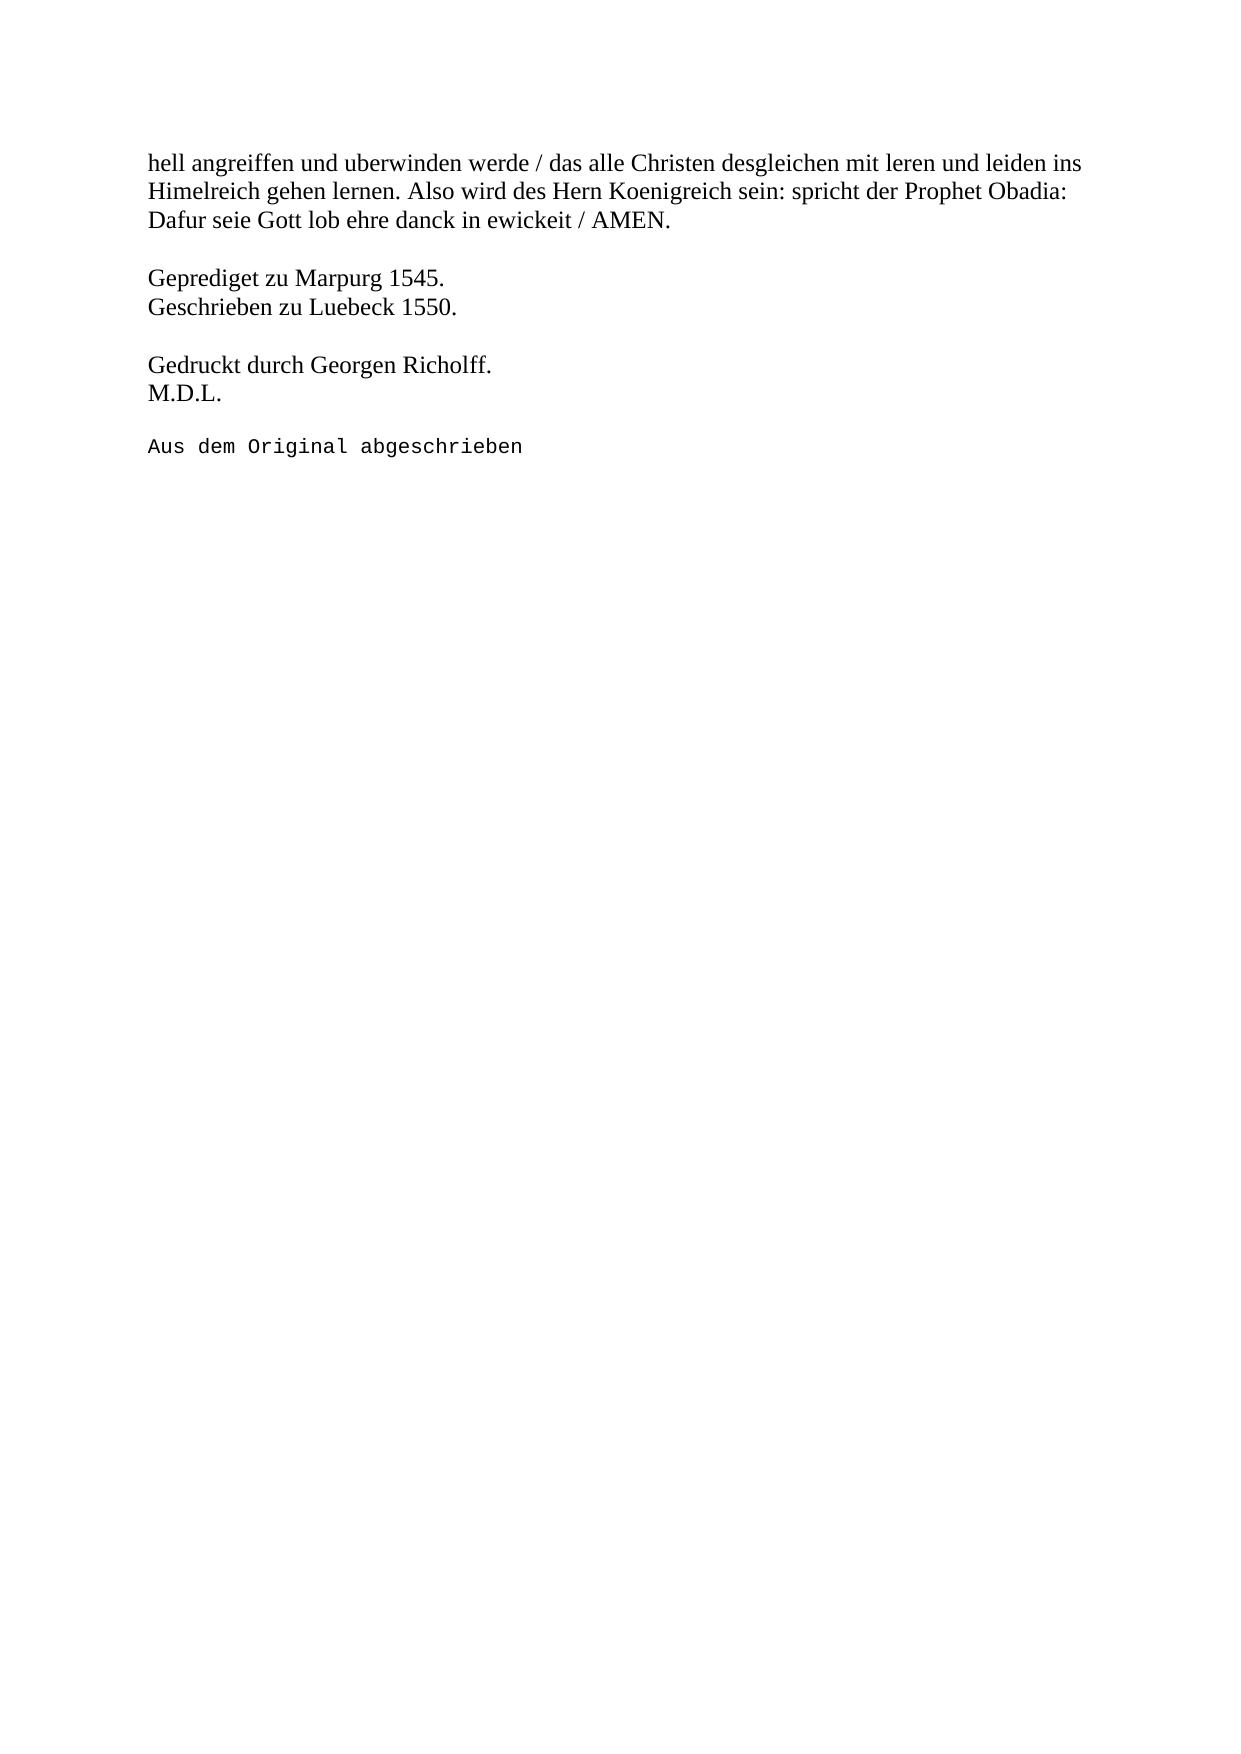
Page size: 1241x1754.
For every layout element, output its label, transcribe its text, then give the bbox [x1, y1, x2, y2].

text Aus dem Original abgeschrieben [148, 436, 1093, 460]
text Geprediget zu Marpurg 1545. Geschrieben zu Luebeck 1550. [148, 263, 1093, 321]
text Gedruckt durch Georgen Richolff. M.D.L. [148, 350, 1093, 407]
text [148, 148, 1093, 234]
